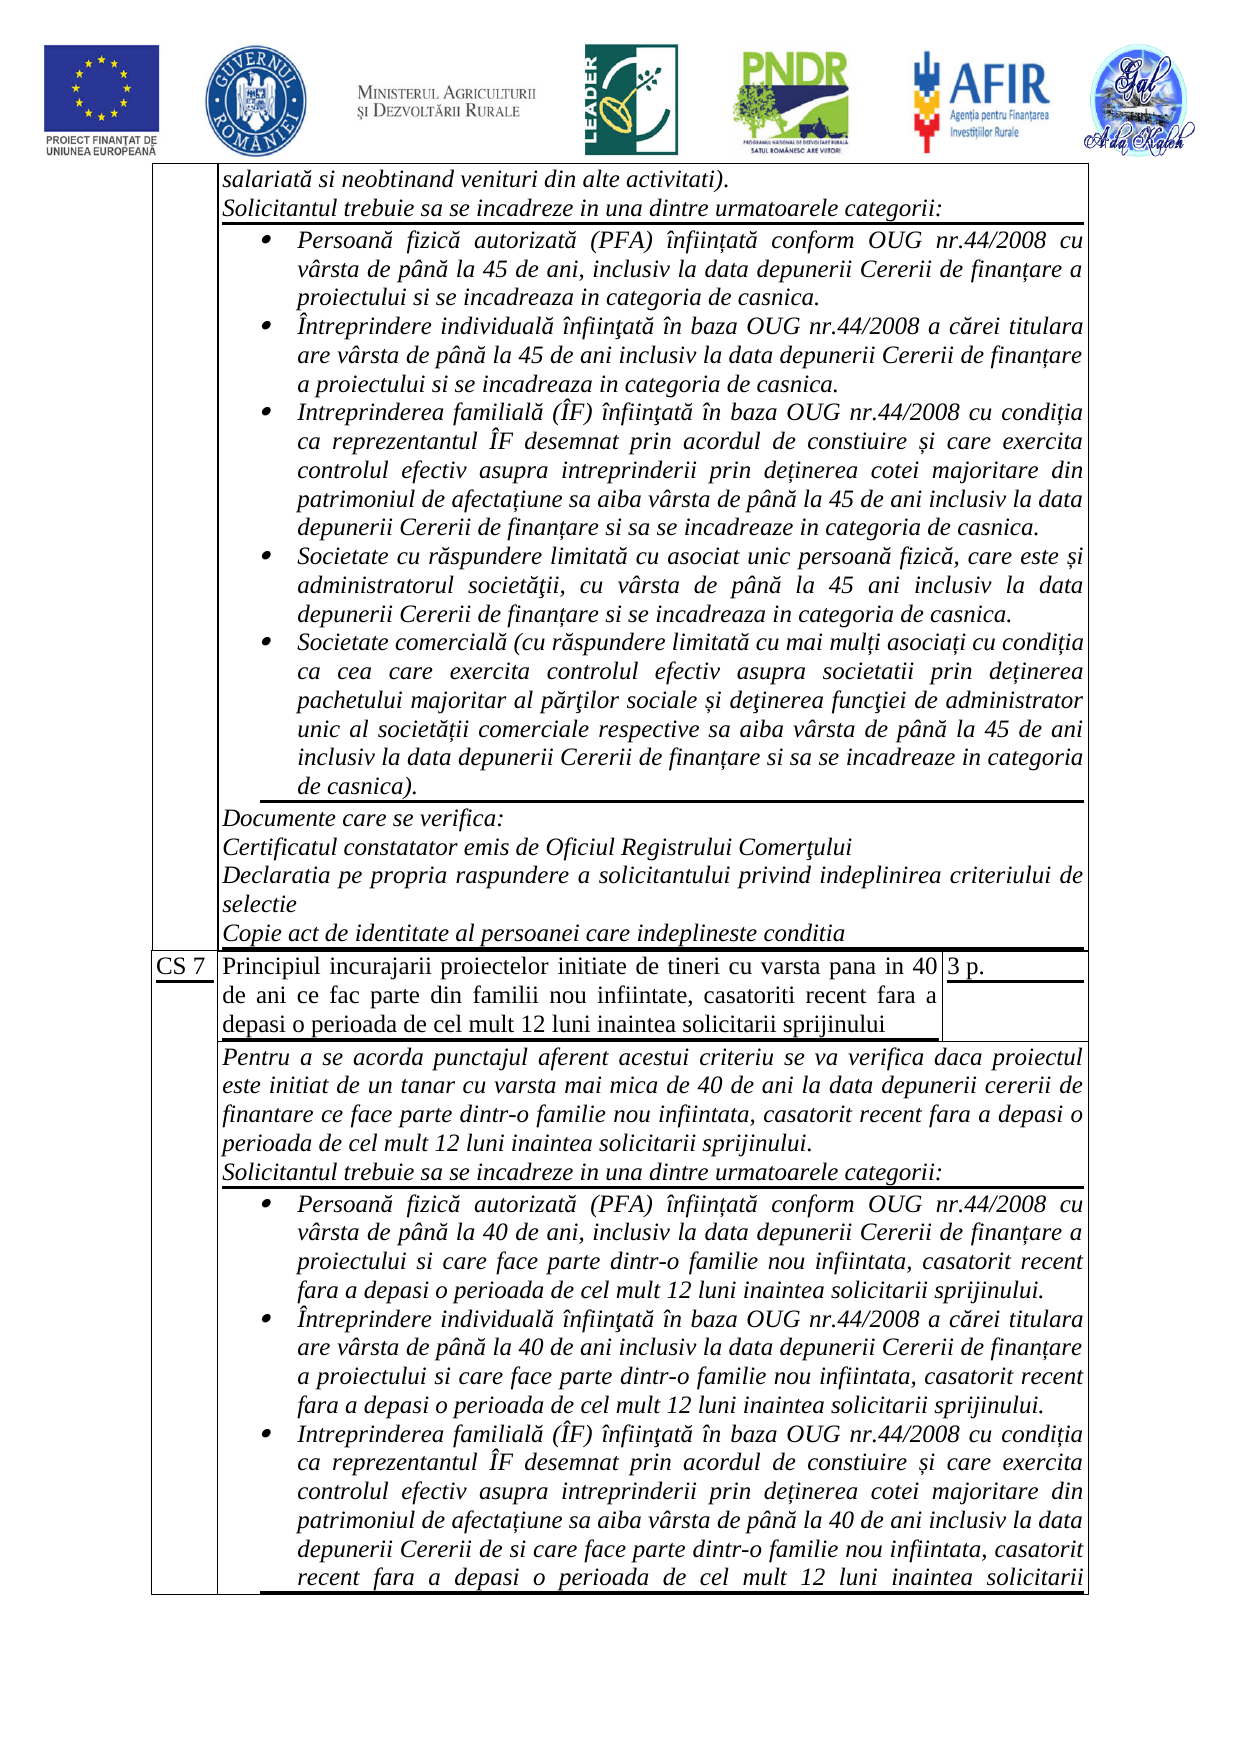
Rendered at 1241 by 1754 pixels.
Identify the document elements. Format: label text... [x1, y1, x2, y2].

picture [8, 19, 1197, 157]
table_cell CS 7 [152, 951, 217, 1594]
table_cell [153, 164, 217, 950]
table_cell Principiul incurajarii proiectelor initiate de tineri cu varsta pana in 40 de ani ce fac parte din familii nou infiintate, casatoriti recent fara a depasi o perioada de cel mult 12 luni inaintea solicitarii sprijinului [218, 952, 942, 1041]
table_cell 3 p. [943, 952, 1088, 1041]
